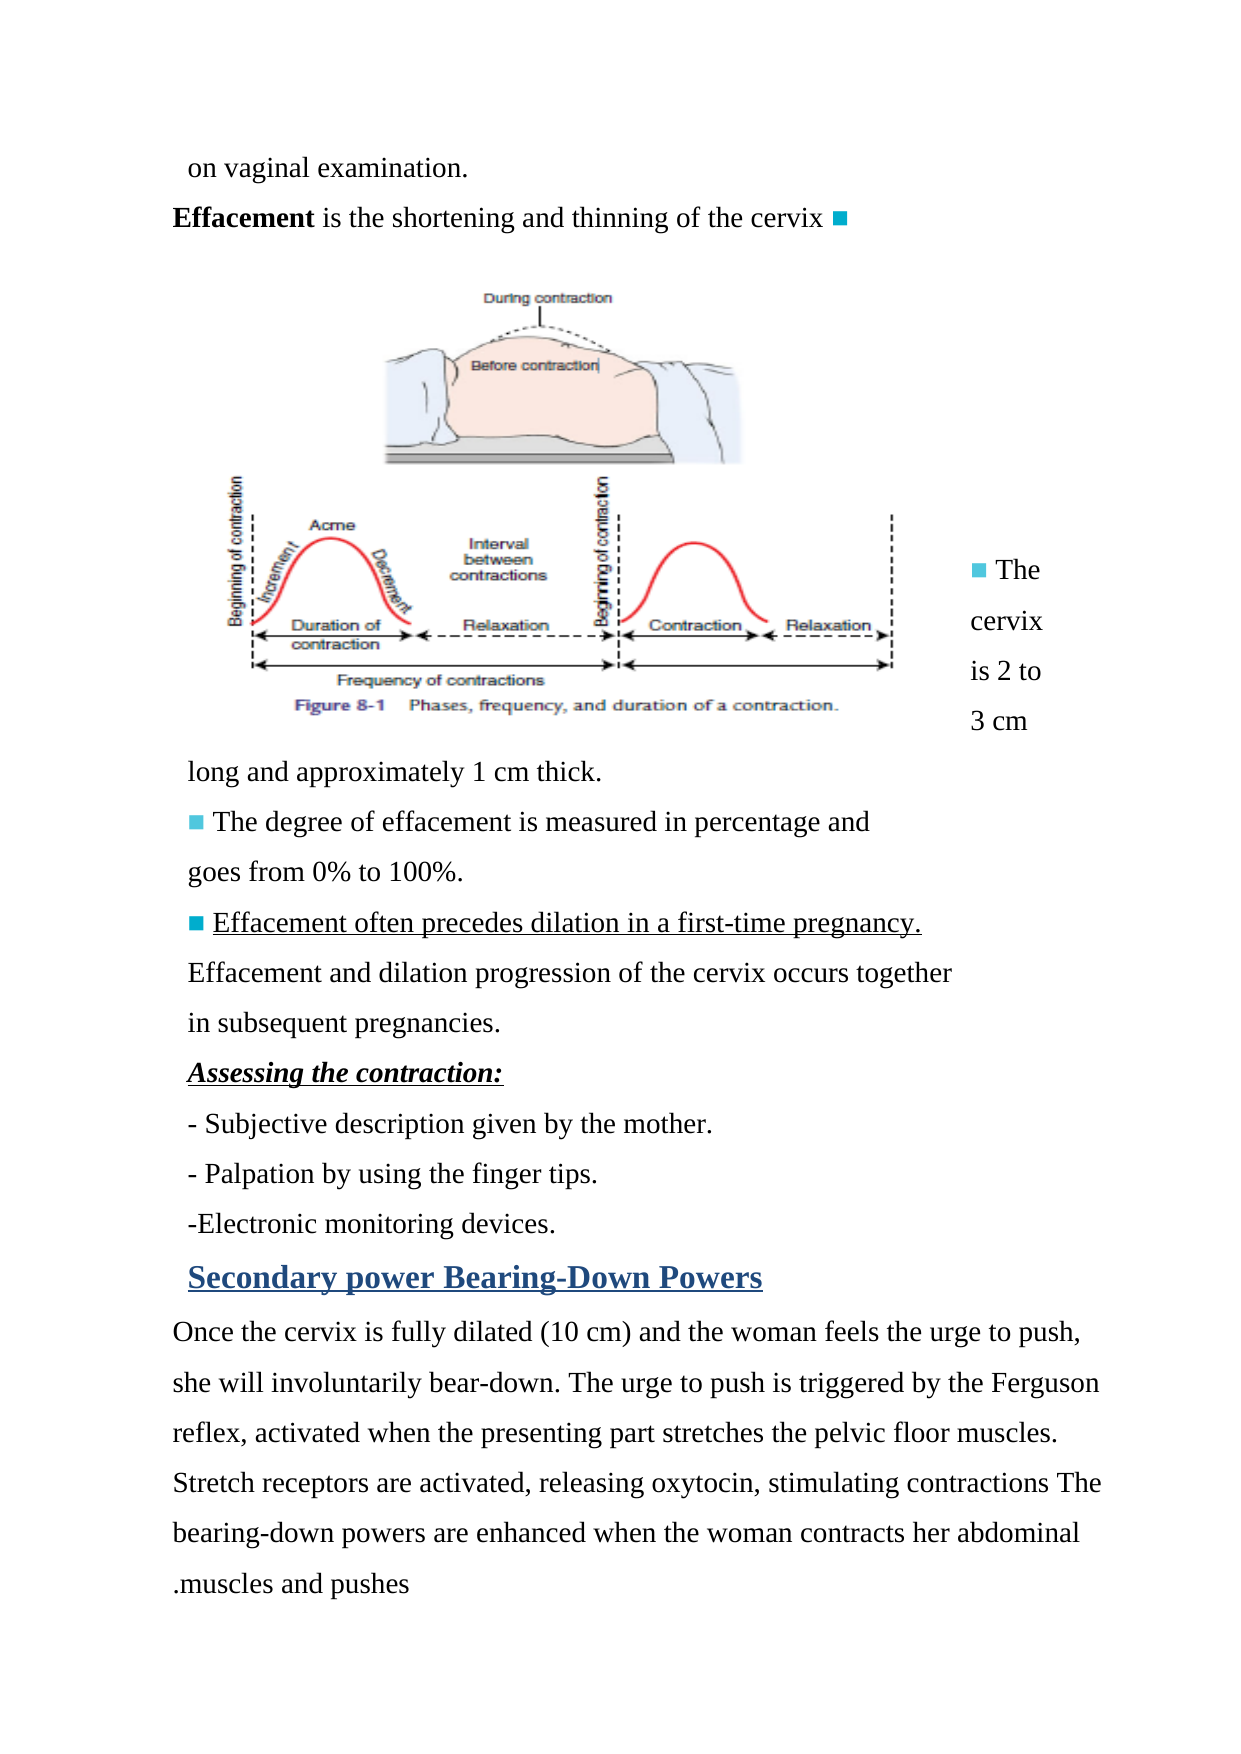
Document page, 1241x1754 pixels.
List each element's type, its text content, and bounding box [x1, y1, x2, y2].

text Effacement and dilation progression of the cervix occurs together [187, 955, 1053, 988]
text Once the cervix is fully dilated (10 cm) and the woman feels the urge to push, she will involuntarily bear-down. The urge to push is triggered by the Ferguson reflex, activated when the presenting part stretches the pelvic floor muscles. Stretch receptors are activated, releasing oxytocin, stimulating contractions The bearing-down powers are enhanced when the woman contracts her abdominal muscles and pushes. [173, 1314, 1106, 1599]
text goes from 0% to 100%. [187, 854, 1053, 888]
picture [151, 276, 952, 739]
text Assessing the contraction: [187, 1056, 1053, 1089]
text ■ The degree of effacement is measured in percentage and [187, 804, 1053, 838]
text ■ Effacement is the shortening and thinning of the cervix [173, 200, 1106, 234]
text -Electronic monitoring devices. [187, 1207, 1053, 1240]
text on vaginal examination. [187, 150, 1053, 183]
text in subsequent pregnancies. [187, 1005, 1053, 1039]
text - Palpation by using the finger tips. [187, 1156, 1053, 1190]
text ■ The cervix is 2 to 3 cm long and approximately 1 cm thick. [187, 552, 1053, 787]
text - Subjective description given by the mother. [187, 1106, 1053, 1139]
text ■ Effacement often precedes dilation in a first-time pregnancy. [187, 905, 1053, 938]
text Secondary power Bearing-Down Powers [187, 1257, 1053, 1295]
